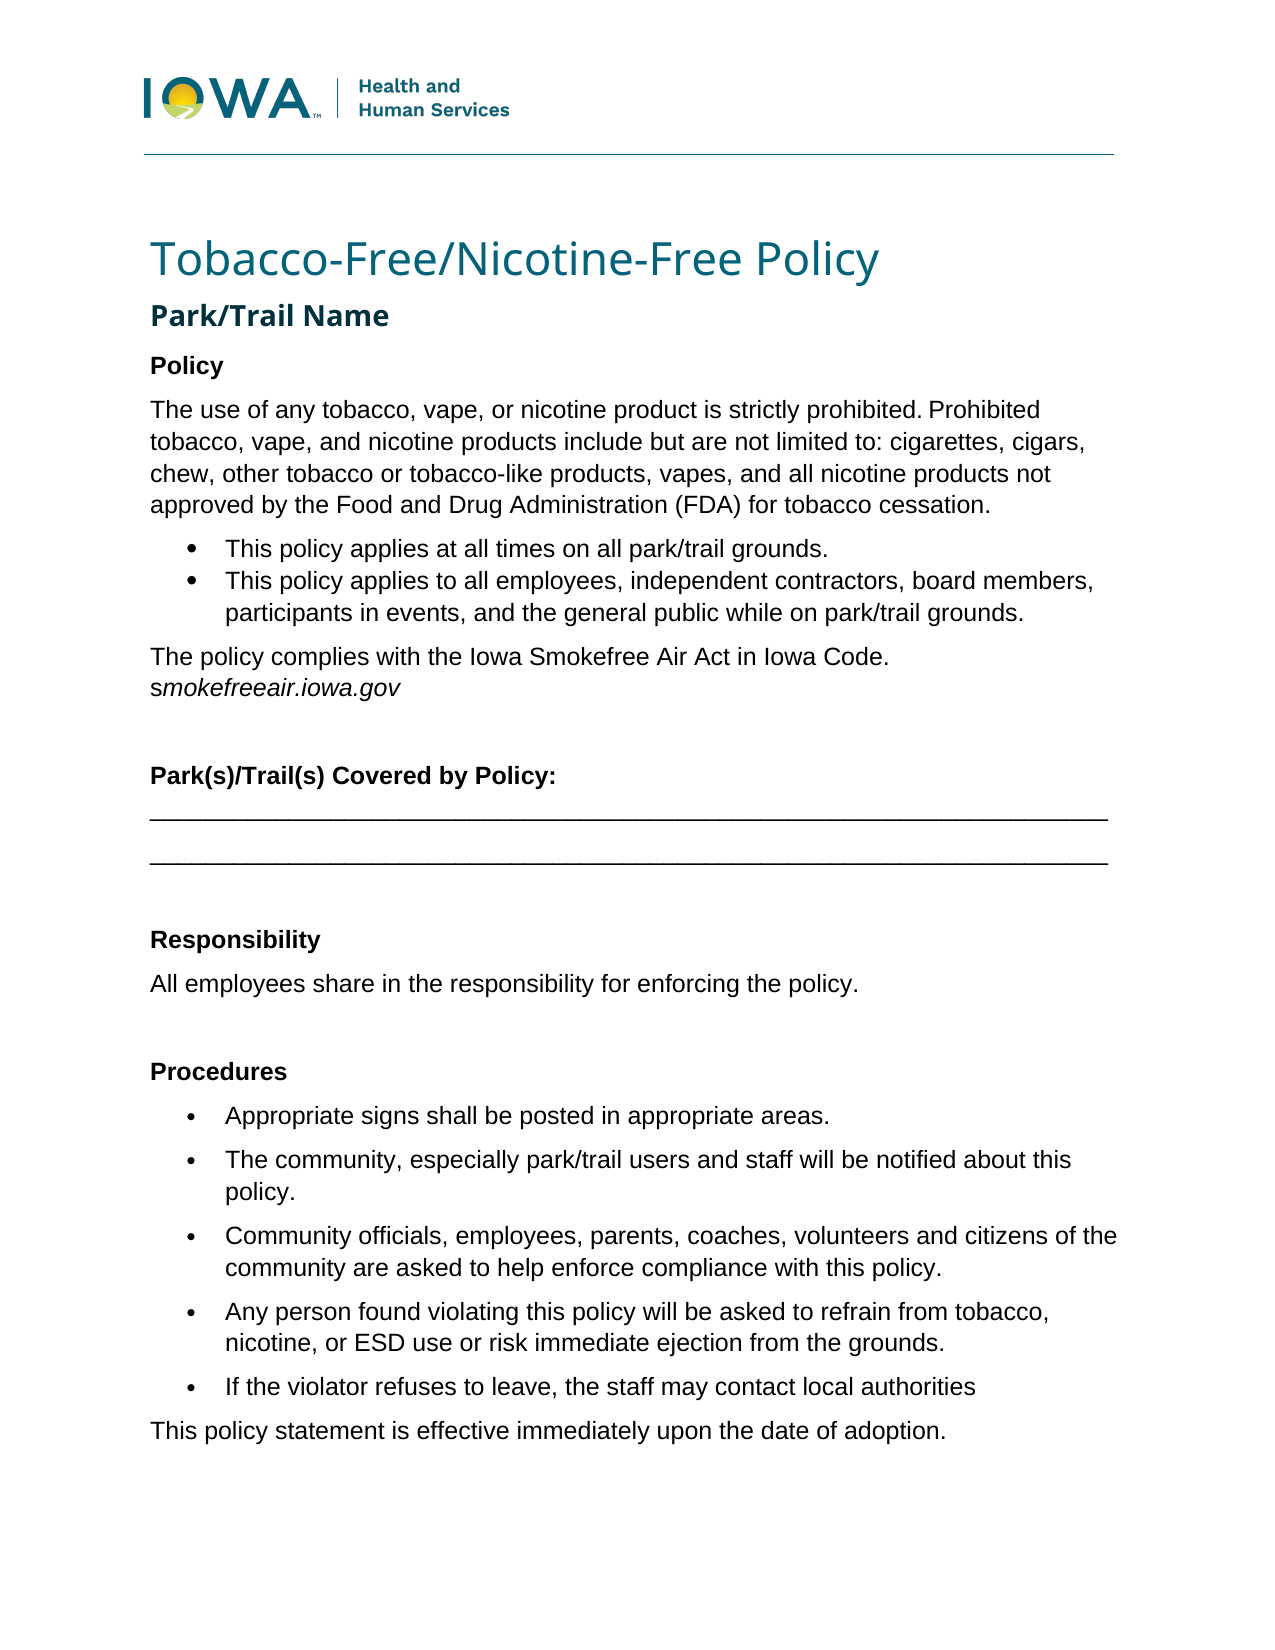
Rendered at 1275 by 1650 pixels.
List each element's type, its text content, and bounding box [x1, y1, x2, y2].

text All employees share in the responsibility for enforcing the policy. [150, 969, 1125, 998]
text The policy complies with the Iowa Smokefree Air Act in Iowa Code. smokefreeair.iowa.gov [150, 642, 1125, 702]
text _____________________________________________________________________ [150, 837, 1125, 866]
text Procedures [150, 1057, 1125, 1086]
text This policy statement is effective immediately upon the date of adoption. [150, 1416, 1125, 1445]
text Park/Trail Name [150, 295, 1125, 335]
list This policy applies at all times on all park/trail grounds. [187, 534, 1125, 563]
list Any person found violating this policy will be asked to refrain from tobacco, nicotine, or ESD use or risk immediate ejection from the grounds. [187, 1297, 1125, 1357]
text Park(s)/Trail(s) Covered by Policy: _____________________________________________________________________ [150, 761, 1125, 822]
text Responsibility [150, 925, 1125, 954]
list This policy applies to all employees, independent contractors, board members, participants in events, and the general public while on park/trail grounds. [187, 566, 1125, 626]
picture [143, 77, 510, 119]
list Community officials, employees, parents, coaches, volunteers and citizens of the community are asked to help enforce compliance with this policy. [187, 1221, 1125, 1281]
subtitle Tobacco-Free/Nicotine-Free Policy [150, 227, 1125, 289]
list The community, especially park/trail users and staff will be notified about this policy. [187, 1145, 1125, 1206]
text Policy [150, 351, 1125, 380]
list Appropriate signs shall be posted in appropriate areas. [187, 1101, 1125, 1130]
list If the violator refuses to leave, the staff may contact local authorities [187, 1372, 1125, 1401]
text The use of any tobacco, vape, or nicotine product is strictly prohibited. Prohibited tobacco, vape, and nicotine products include but are not limited to: cigarettes, cigars, chew, other tobacco or tobacco-like products, vapes, and all nicotine products not approved by the Food and Drug Administration (FDA) for tobacco cessation. [150, 395, 1125, 519]
